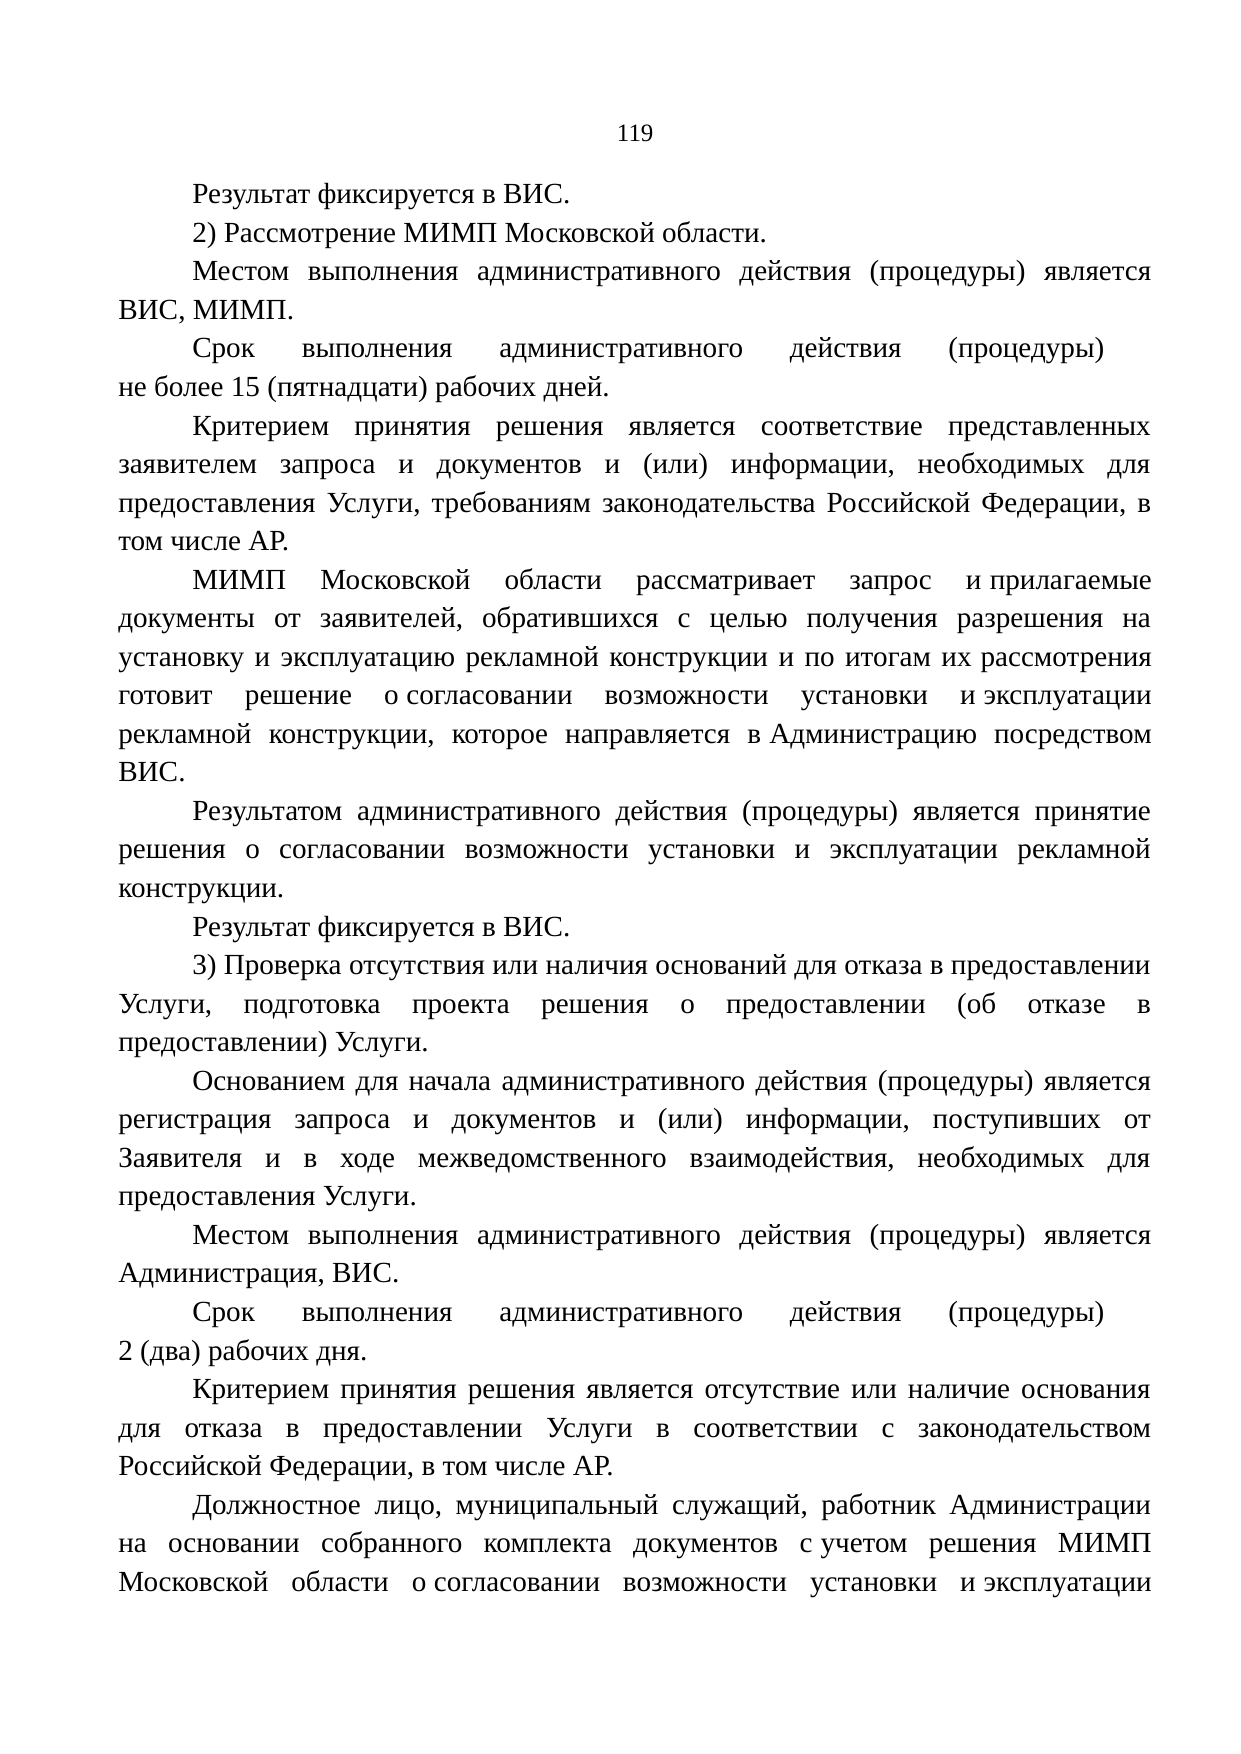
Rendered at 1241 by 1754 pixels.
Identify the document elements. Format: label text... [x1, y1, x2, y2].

text МИМП Московской области рассматривает запрос и прилагаемые документы от заявителей, обратившихся с целью получения разрешения на установку и эксплуатацию рекламной конструкции и по итогам их рассмотрения готовит решение о согласовании возможности установки и эксплуатации рекламной конструкции, которое направляется в Администрацию посредством ВИС. [118, 562, 1152, 788]
text Местом выполнения административного действия (процедуры) является Администрация, ВИС. [118, 1217, 1152, 1289]
text Срок выполнения административного действия (процедуры) не более 15 (пятнадцати) рабочих дней. [118, 331, 1152, 403]
text Результат фиксируется в ВИС. [118, 176, 1152, 210]
text Критерием принятия решения является отсутствие или наличие основания для отказа в предоставлении Услуги в соответствии с законодательством Российской Федерации, в том числе АР. [118, 1371, 1152, 1482]
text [118, 1487, 1152, 1597]
text Результат фиксируется в ВИС. [118, 909, 1152, 942]
text 2) Рассмотрение МИМП Московской области. [118, 215, 1152, 248]
text Срок выполнения административного действия (процедуры) 2 (два) рабочих дня. [118, 1294, 1152, 1366]
text Критерием принятия решения является соответствие представленных заявителем запроса и документов и (или) информации, необходимых для предоставления Услуги, требованиям законодательства Российской Федерации, в том числе АР. [118, 408, 1152, 557]
text Местом выполнения административного действия (процедуры) является ВИС, МИМП. [118, 253, 1152, 326]
text 3) Проверка отсутствия или наличия оснований для отказа в предоставлении Услуги, подготовка проекта решения о предоставлении (об отказе в предоставлении) Услуги. [118, 947, 1152, 1058]
text Результатом административного действия (процедуры) является принятие решения о согласовании возможности установки и эксплуатации рекламной конструкции. [118, 793, 1152, 904]
text Основанием для начала административного действия (процедуры) является регистрация запроса и документов и (или) информации, поступивших от Заявителя и в ходе межведомственного взаимодействия, необходимых для предоставления Услуги. [118, 1063, 1152, 1212]
